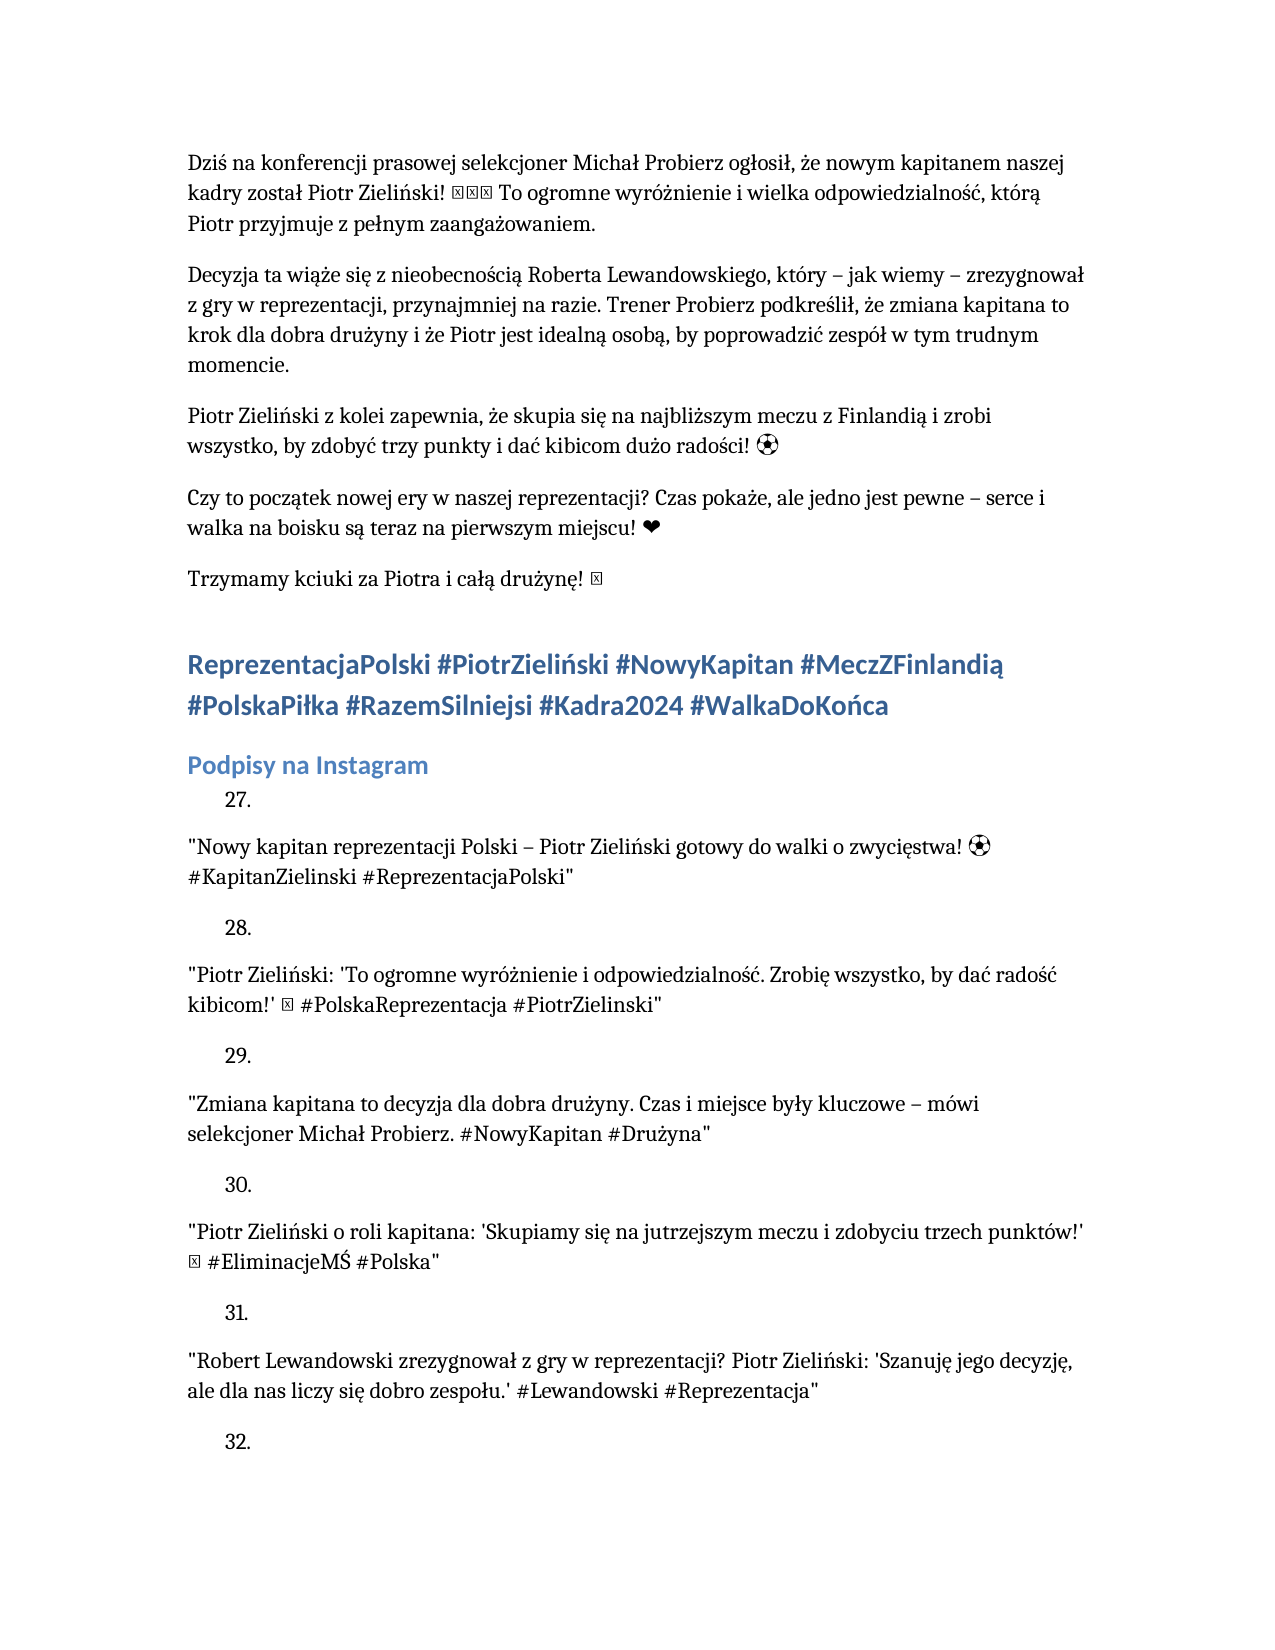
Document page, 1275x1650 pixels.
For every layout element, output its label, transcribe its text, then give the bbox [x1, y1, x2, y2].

text "Zmiana kapitana to decyzja dla dobra drużyny. Czas i miejsce były kluczowe – mówi selekcjoner Michał Probierz. #NowyKapitan #Drużyna" [187, 1091, 1087, 1147]
text "Nowy kapitan reprezentacji Polski – Piotr Zieliński gotowy do walki o zwycięstwa! 🇵🇱⚽ #KapitanZielinski #ReprezentacjaPolski" [187, 834, 1087, 890]
text Trzymamy kciuki za Piotra i całą drużynę! 🙌 [187, 566, 1087, 592]
text Czy to początek nowej ery w naszej reprezentacji? Czas pokaże, ale jedno jest pewne – serce i walka na boisku są teraz na pierwszym miejscu! ❤️🇵🇱 [187, 484, 1087, 541]
text Dziś na konferencji prasowej selekcjoner Michał Probierz ogłosił, że nowym kapitanem naszej kadry został Piotr Zieliński! 🇵🇱✨ To ogromne wyróżnienie i wielka odpowiedzialność, którą Piotr przyjmuje z pełnym zaangażowaniem. [187, 150, 1087, 237]
text "Piotr Zieliński: 'To ogromne wyróżnienie i odpowiedzialność. Zrobię wszystko, by dać radość kibicom!' 💪 #PolskaReprezentacja #PiotrZielinski" [187, 962, 1087, 1019]
text "Robert Lewandowski zrezygnował z gry w reprezentacji? Piotr Zieliński: 'Szanuję jego decyzję, ale dla nas liczy się dobro zespołu.' #Lewandowski #Reprezentacja" [187, 1347, 1087, 1404]
text "Piotr Zieliński o roli kapitana: 'Skupiamy się na jutrzejszym meczu i zdobyciu trzech punktów!' 🔥 #EliminacjeMŚ #Polska" [187, 1219, 1087, 1276]
subtitle Podpisy na Instagram [187, 748, 1087, 782]
text Piotr Zieliński z kolei zapewnia, że skupia się na najbliższym meczu z Finlandią i zrobi wszystko, by zdobyć trzy punkty i dać kibicom dużo radości! 💪⚽️ [187, 403, 1087, 460]
text Decyzja ta wiąże się z nieobecnością Roberta Lewandowskiego, który – jak wiemy – zrezygnował z gry w reprezentacji, przynajmniej na razie. Trener Probierz podkreślił, że zmiana kapitana to krok dla dobra drużyny i że Piotr jest idealną osobą, by poprowadzić zespół w tym trudnym momencie. [187, 261, 1087, 378]
subtitle ReprezentacjaPolski #PiotrZieliński #NowyKapitan #MeczZFinlandią #PolskaPiłka #RazemSilniejsi #Kadra2024 #WalkaDoKońca [187, 646, 1087, 722]
